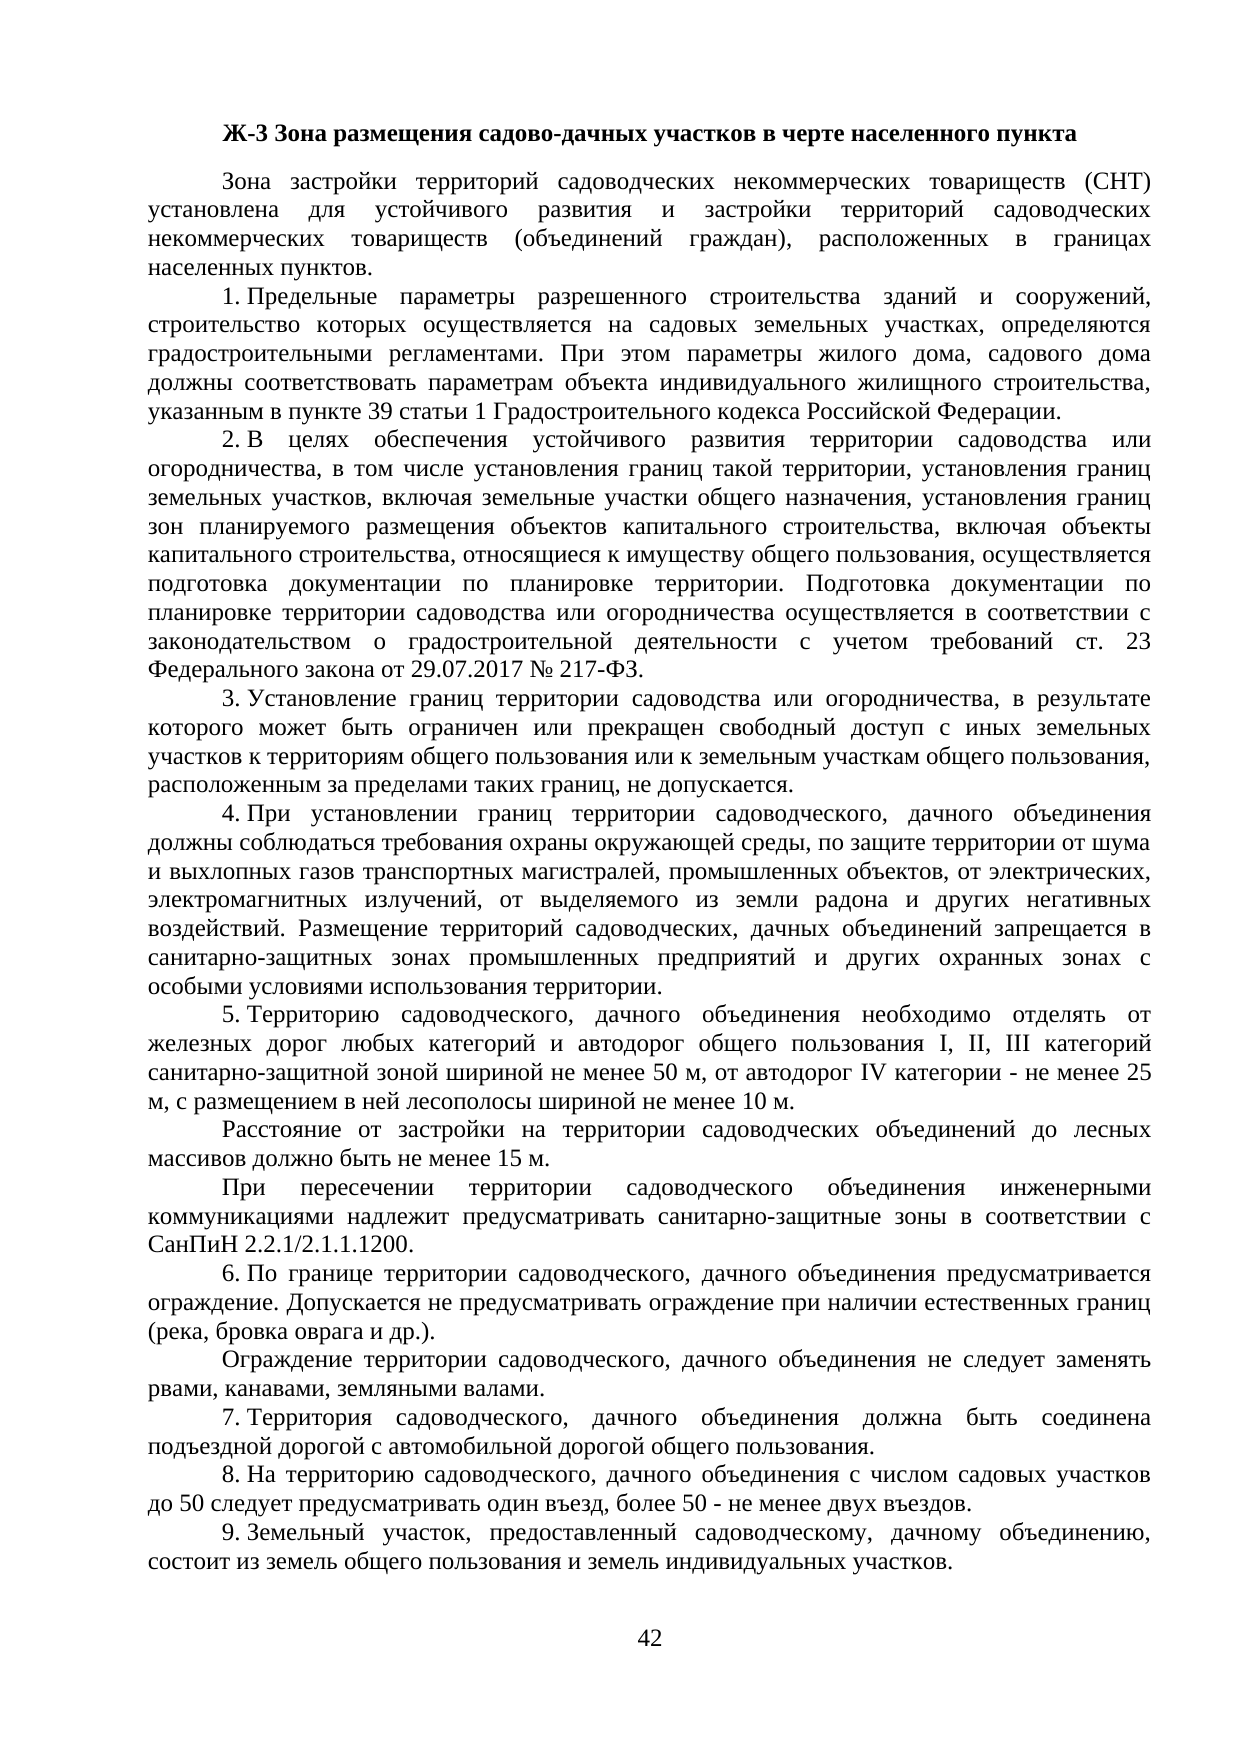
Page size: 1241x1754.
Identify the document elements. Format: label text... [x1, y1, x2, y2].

text Ограждение территории садоводческого, дачного объединения не следует заменять рвами, канавами, земляными валами. [148, 1344, 1152, 1402]
text 4. При установлении границ территории садоводческого, дачного объединения должны соблюдаться требования охраны окружающей среды, по защите территории от шума и выхлопных газов транспортных магистралей, промышленных объектов, от электрических, электромагнитных излучений, от выделяемого из земли радона и других негативных воздействий. Размещение территорий садоводческих, дачных объединений запрещается в санитарно-защитных зонах промышленных предприятий и других охранных зонах с особыми условиями использования территории. [148, 798, 1152, 999]
text 5. Территорию садоводческого, дачного объединения необходимо отделять от железных дорог любых категорий и автодорог общего пользования I, II, III категорий санитарно-защитной зоной шириной не менее 50 м, от автодорог IV категории - не менее 25 м, с размещением в ней лесополосы шириной не менее 10 м. [148, 999, 1152, 1114]
text 9. Земельный участок, предоставленный садоводческому, дачному объединению, состоит из земель общего пользования и земель индивидуальных участков. [148, 1517, 1152, 1574]
text 2. В целях обеспечения устойчивого развития территории садоводства или огородничества, в том числе установления границ такой территории, установления границ земельных участков, включая земельные участки общего назначения, установления границ зон планируемого размещения объектов капитального строительства, включая объекты капитального строительства, относящиеся к имуществу общего пользования, осуществляется подготовка документации по планировке территории. Подготовка документации по планировке территории садоводства или огородничества осуществляется в соответствии с законодательством о градостроительной деятельности с учетом требований ст. 23 Федерального закона от 29.07.2017 № 217-ФЗ. [148, 424, 1152, 683]
text 6. По границе территории садоводческого, дачного объединения предусматривается ограждение. Допускается не предусматривать ограждение при наличии естественных границ (река, бровка оврага и др.). [148, 1258, 1152, 1344]
text 3. Установление границ территории садоводства или огородничества, в результате которого может быть ограничен или прекращен свободный доступ с иных земельных участков к территориям общего пользования или к земельным участкам общего пользования, расположенным за пределами таких границ, не допускается. [148, 683, 1152, 798]
text 7. Территория садоводческого, дачного объединения должна быть соединена подъездной дорогой с автомобильной дорогой общего пользования. [148, 1402, 1152, 1459]
text При пересечении территории садоводческого объединения инженерными коммуникациями надлежит предусматривать санитарно-защитные зоны в соответствии с СанПиН 2.2.1/2.1.1.1200. [148, 1172, 1152, 1258]
text Расстояние от застройки на территории садоводческих объединений до лесных массивов должно быть не менее 15 м. [148, 1114, 1152, 1172]
text 8. На территорию садоводческого, дачного объединения с числом садовых участков до 50 следует предусматривать один въезд, более 50 - не менее двух въездов. [148, 1459, 1152, 1517]
text 1. Предельные параметры разрешенного строительства зданий и сооружений, строительство которых осуществляется на садовых земельных участках, определяются градостроительными регламентами. При этом параметры жилого дома, садового дома должны соответствовать параметрам объекта индивидуального жилищного строительства, указанным в пункте 39 статьи 1 Градостроительного кодекса Российской Федерации. [148, 281, 1152, 424]
text Ж-3 Зона размещения садово-дачных участков в черте населенного пункта [148, 118, 1152, 147]
text Зона застройки территорий садоводческих некоммерческих товариществ (СНТ) установлена для устойчивого развития и застройки территорий садоводческих некоммерческих товариществ (объединений граждан), расположенных в границах населенных пунктов. [148, 166, 1152, 281]
